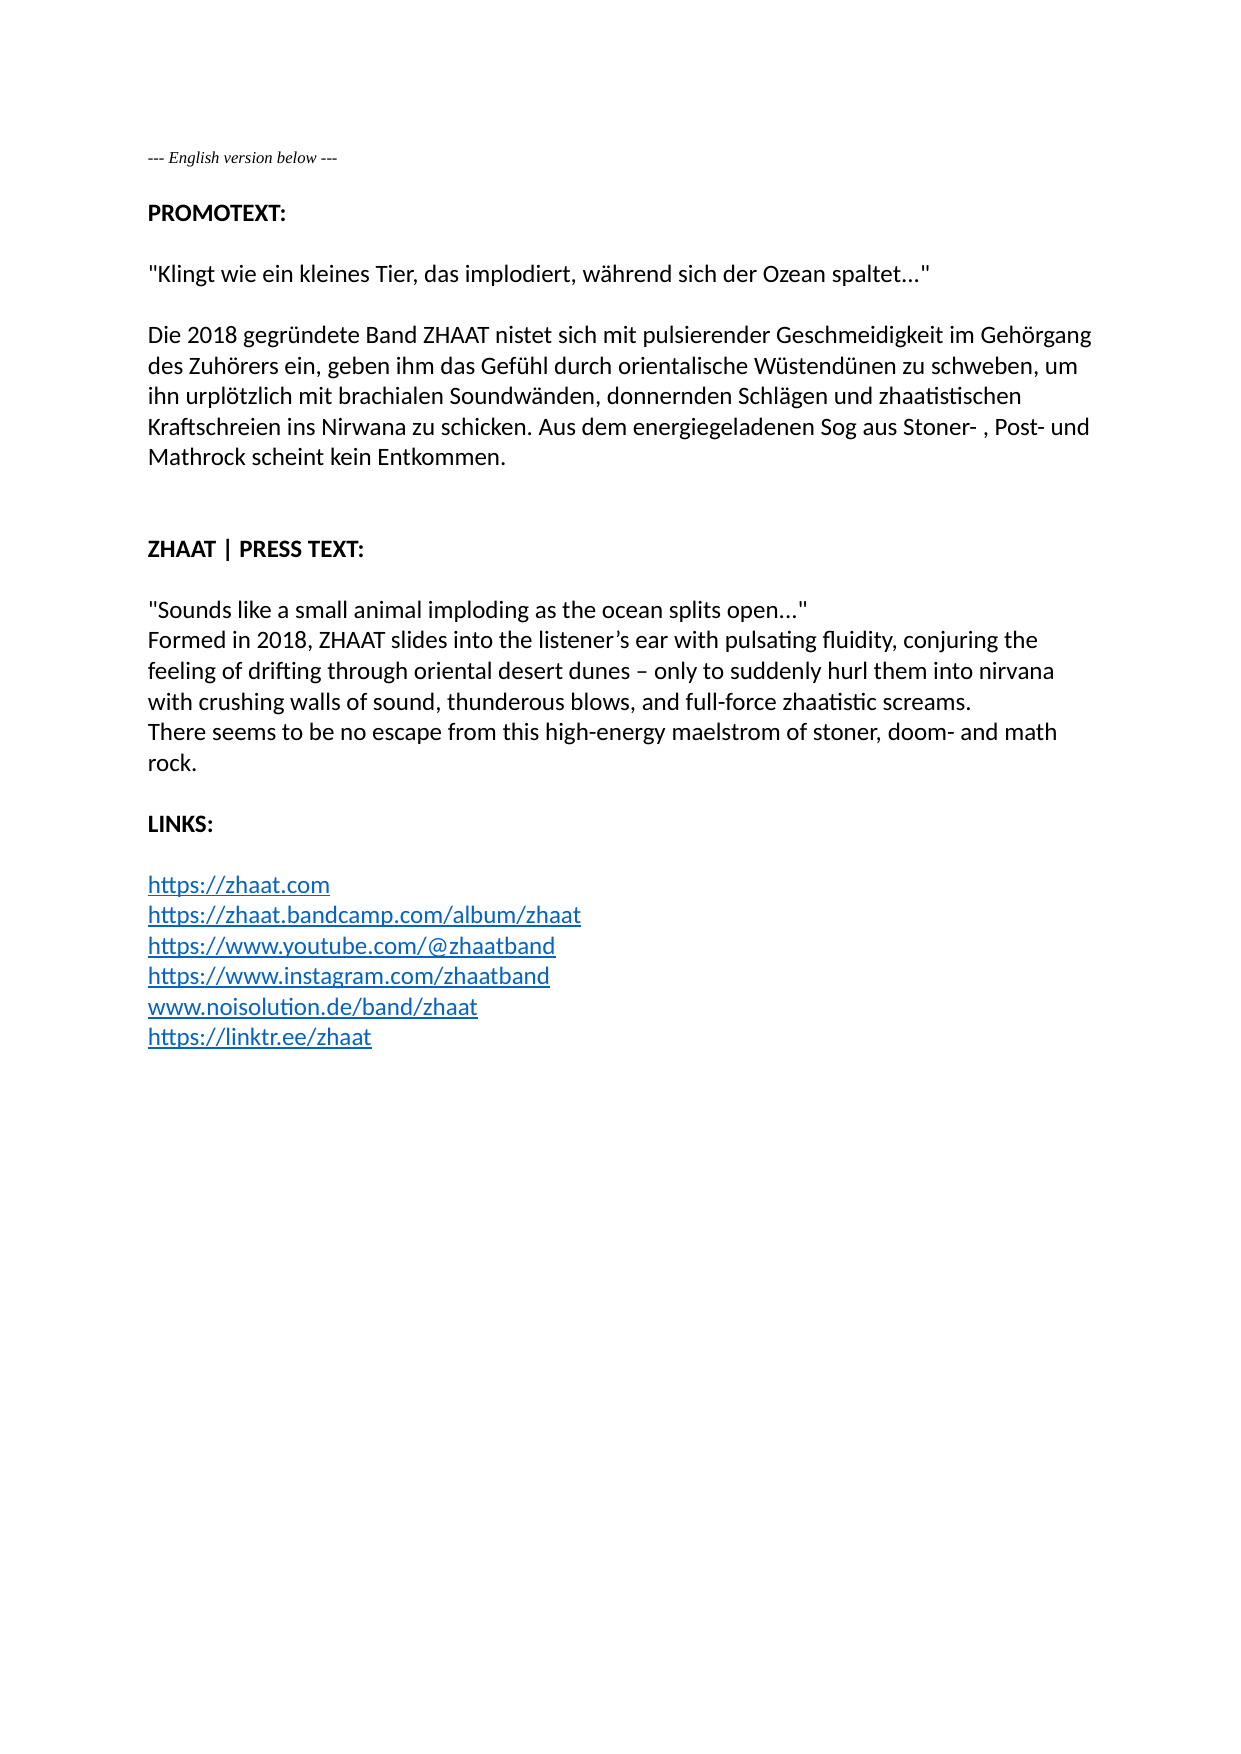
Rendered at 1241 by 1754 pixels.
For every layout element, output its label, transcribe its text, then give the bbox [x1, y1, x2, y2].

text LINKS: [148, 808, 1093, 838]
text ZHAAT | PRESS TEXT: [148, 533, 1093, 563]
text https://zhaat.bandcamp.com/album/zhaat [148, 899, 1093, 930]
text Formed in 2018, ZHAAT slides into the listener’s ear with pulsating fluidity, conjuring the [148, 624, 1093, 655]
text Die 2018 gegründete Band ZHAAT nistet sich mit pulsierender Geschmeidigkeit im Gehörgang des Zuhörers ein, geben ihm das Gefühl durch orientalische Wüstendünen zu schweben, um ihn urplötzlich mit brachialen Soundwänden, donnernden Schlägen und zhaatistischen Kraftschreien ins Nirwana zu schicken. Aus dem energiegeladenen Sog aus Stoner- , Post- und Mathrock scheint kein Entkommen. [148, 319, 1093, 472]
text PROMOTEXT: [148, 197, 1093, 228]
text https://www.instagram.com/zhaatband [148, 960, 1093, 991]
text https://zhaat.com [148, 869, 1093, 899]
text www.noisolution.de/band/zhaat [148, 991, 1093, 1021]
text with crushing walls of sound, thunderous blows, and full-force zhaatistic screams. [148, 686, 1093, 716]
text https://www.youtube.com/@zhaatband [148, 930, 1093, 960]
text There seems to be no escape from this high-energy maelstrom of stoner, doom- and math [148, 716, 1093, 747]
text feeling of drifting through oriental desert dunes – only to suddenly hurl them into nirvana [148, 655, 1093, 686]
text "Klingt wie ein kleines Tier, das implodiert, während sich der Ozean spaltet..." [148, 258, 1093, 289]
text rock. [148, 747, 1093, 777]
text --- English version below --- [148, 148, 1093, 167]
text https://linktr.ee/zhaat [148, 1021, 1093, 1052]
text "Sounds like a small animal imploding as the ocean splits open..." [148, 594, 1093, 624]
